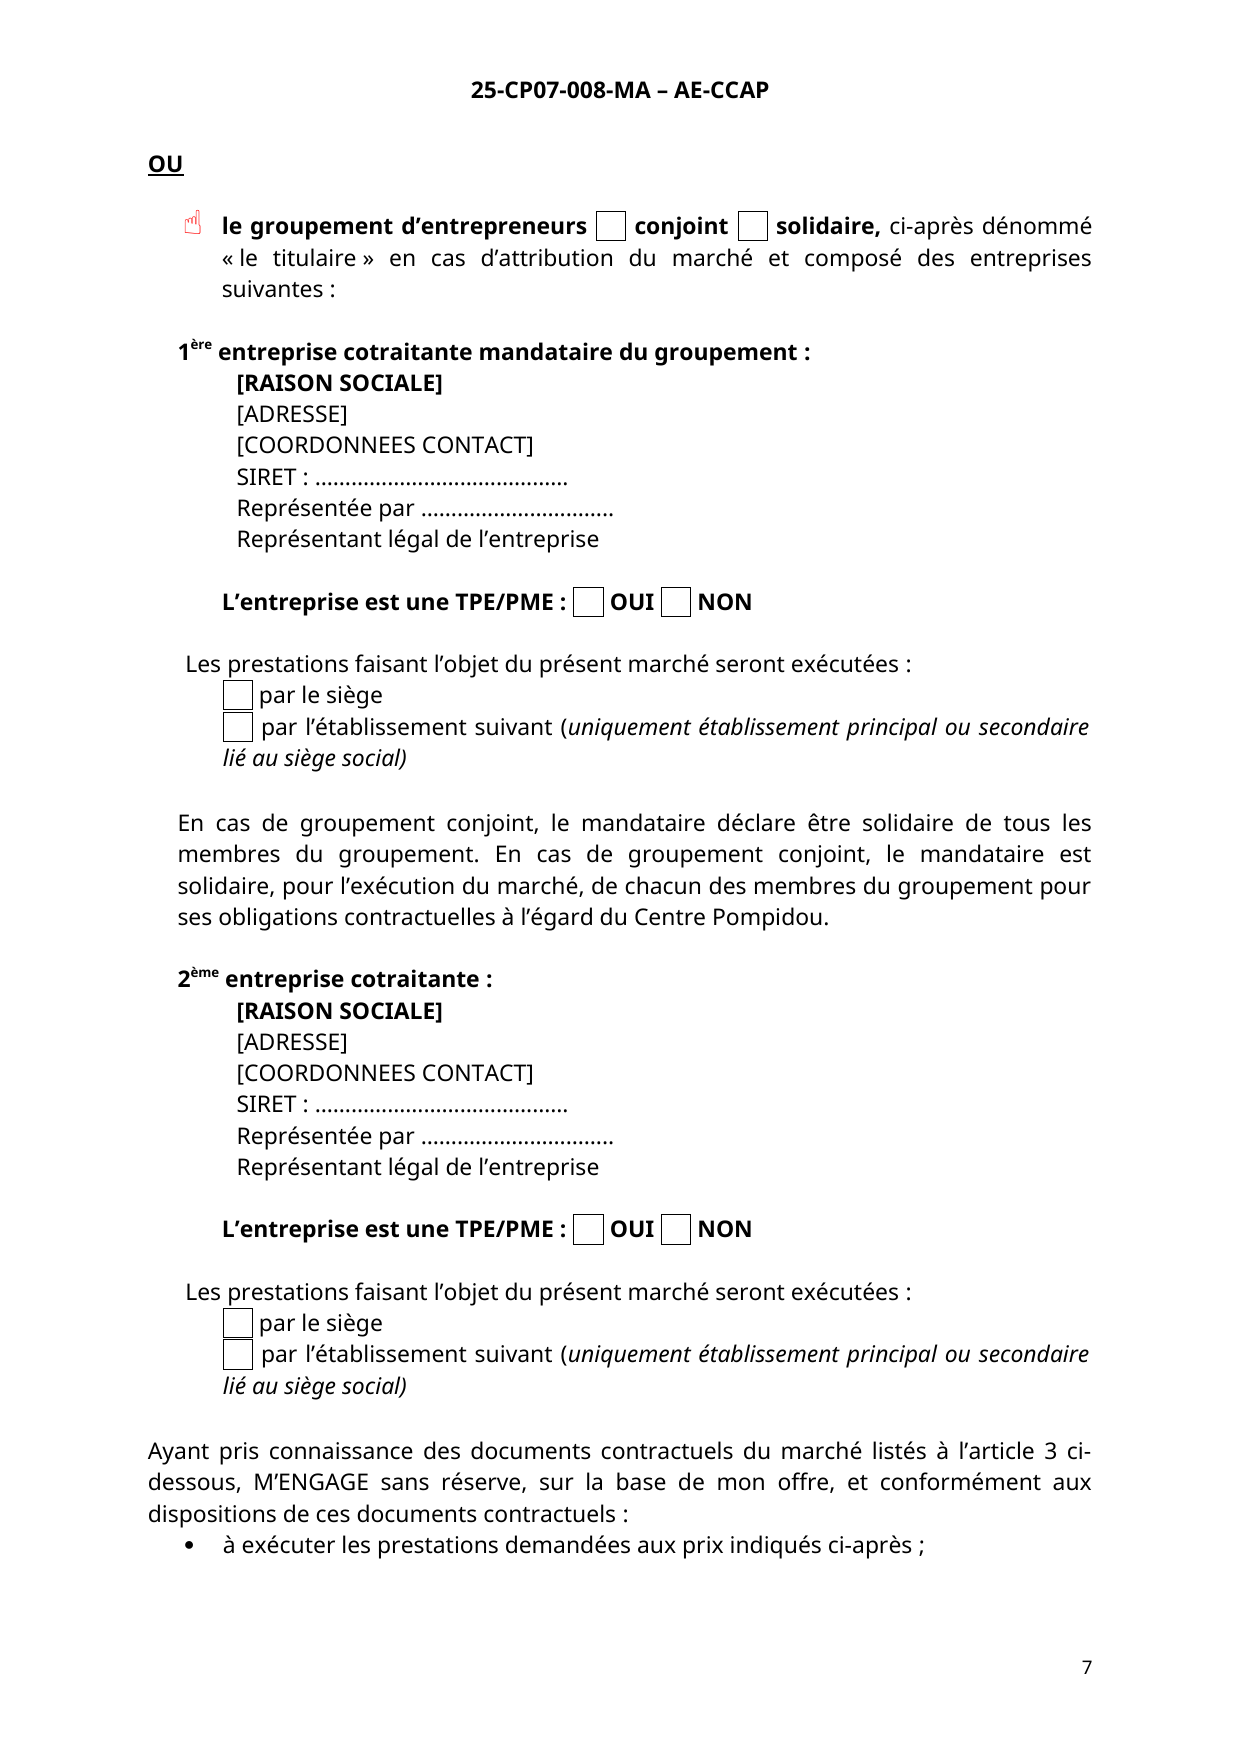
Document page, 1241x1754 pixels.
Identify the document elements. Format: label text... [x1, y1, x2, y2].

list à exécuter les prestations demandées aux prix indiqués ci-après ; [185, 1529, 1092, 1560]
text par l’établissement suivant (uniquement établissement principal ou secondaire lié au siège social) [222, 1338, 1092, 1401]
text Les prestations faisant l’objet du présent marché seront exécutées : [185, 648, 1092, 679]
text [ADRESSE] [236, 398, 1092, 429]
text SIRET : …………………………………… [236, 1088, 1092, 1120]
text [RAISON SOCIALE] [236, 995, 1092, 1026]
text 1ère entreprise cotraitante mandataire du groupement : [177, 336, 1092, 367]
text L’entreprise est une TPE/PME : OUI NON [222, 1213, 1092, 1245]
text OU [148, 148, 1092, 179]
list le groupement d’entrepreneurs conjoint solidaire, ci-après dénommé « le titulaire » en cas d’attribution du marché et composé des entreprises suivantes : [182, 210, 1092, 304]
text par le siège [222, 679, 1092, 711]
text Représentant légal de l’entreprise [236, 523, 1092, 554]
text Représentée par ………………………….. [236, 492, 1092, 523]
text 2ème entreprise cotraitante : [177, 963, 1092, 995]
text Représentant légal de l’entreprise [236, 1151, 1092, 1182]
text [RAISON SOCIALE] [236, 367, 1092, 398]
text [COORDONNEES CONTACT] [236, 1057, 1092, 1088]
text Ayant pris connaissance des documents contractuels du marché listés à l’article 3 ci-dessous, M’ENGAGE sans réserve, sur la base de mon offre, et conformément aux dispositions de ces documents contractuels : [148, 1435, 1092, 1529]
text [COORDONNEES CONTACT] [236, 429, 1092, 461]
text Représentée par ………………………….. [236, 1120, 1092, 1151]
text par l’établissement suivant (uniquement établissement principal ou secondaire lié au siège social) [222, 711, 1092, 773]
text SIRET : …………………………………… [236, 461, 1092, 492]
text Les prestations faisant l’objet du présent marché seront exécutées : [185, 1276, 1092, 1307]
text En cas de groupement conjoint, le mandataire déclare être solidaire de tous les membres du groupement. En cas de groupement conjoint, le mandataire est solidaire, pour l’exécution du marché, de chacun des membres du groupement pour ses obligations contractuelles à l’égard du Centre Pompidou. [177, 807, 1092, 932]
text L’entreprise est une TPE/PME : OUI NON [222, 586, 1092, 617]
text [ADRESSE] [236, 1026, 1092, 1057]
text par le siège [222, 1307, 1092, 1338]
